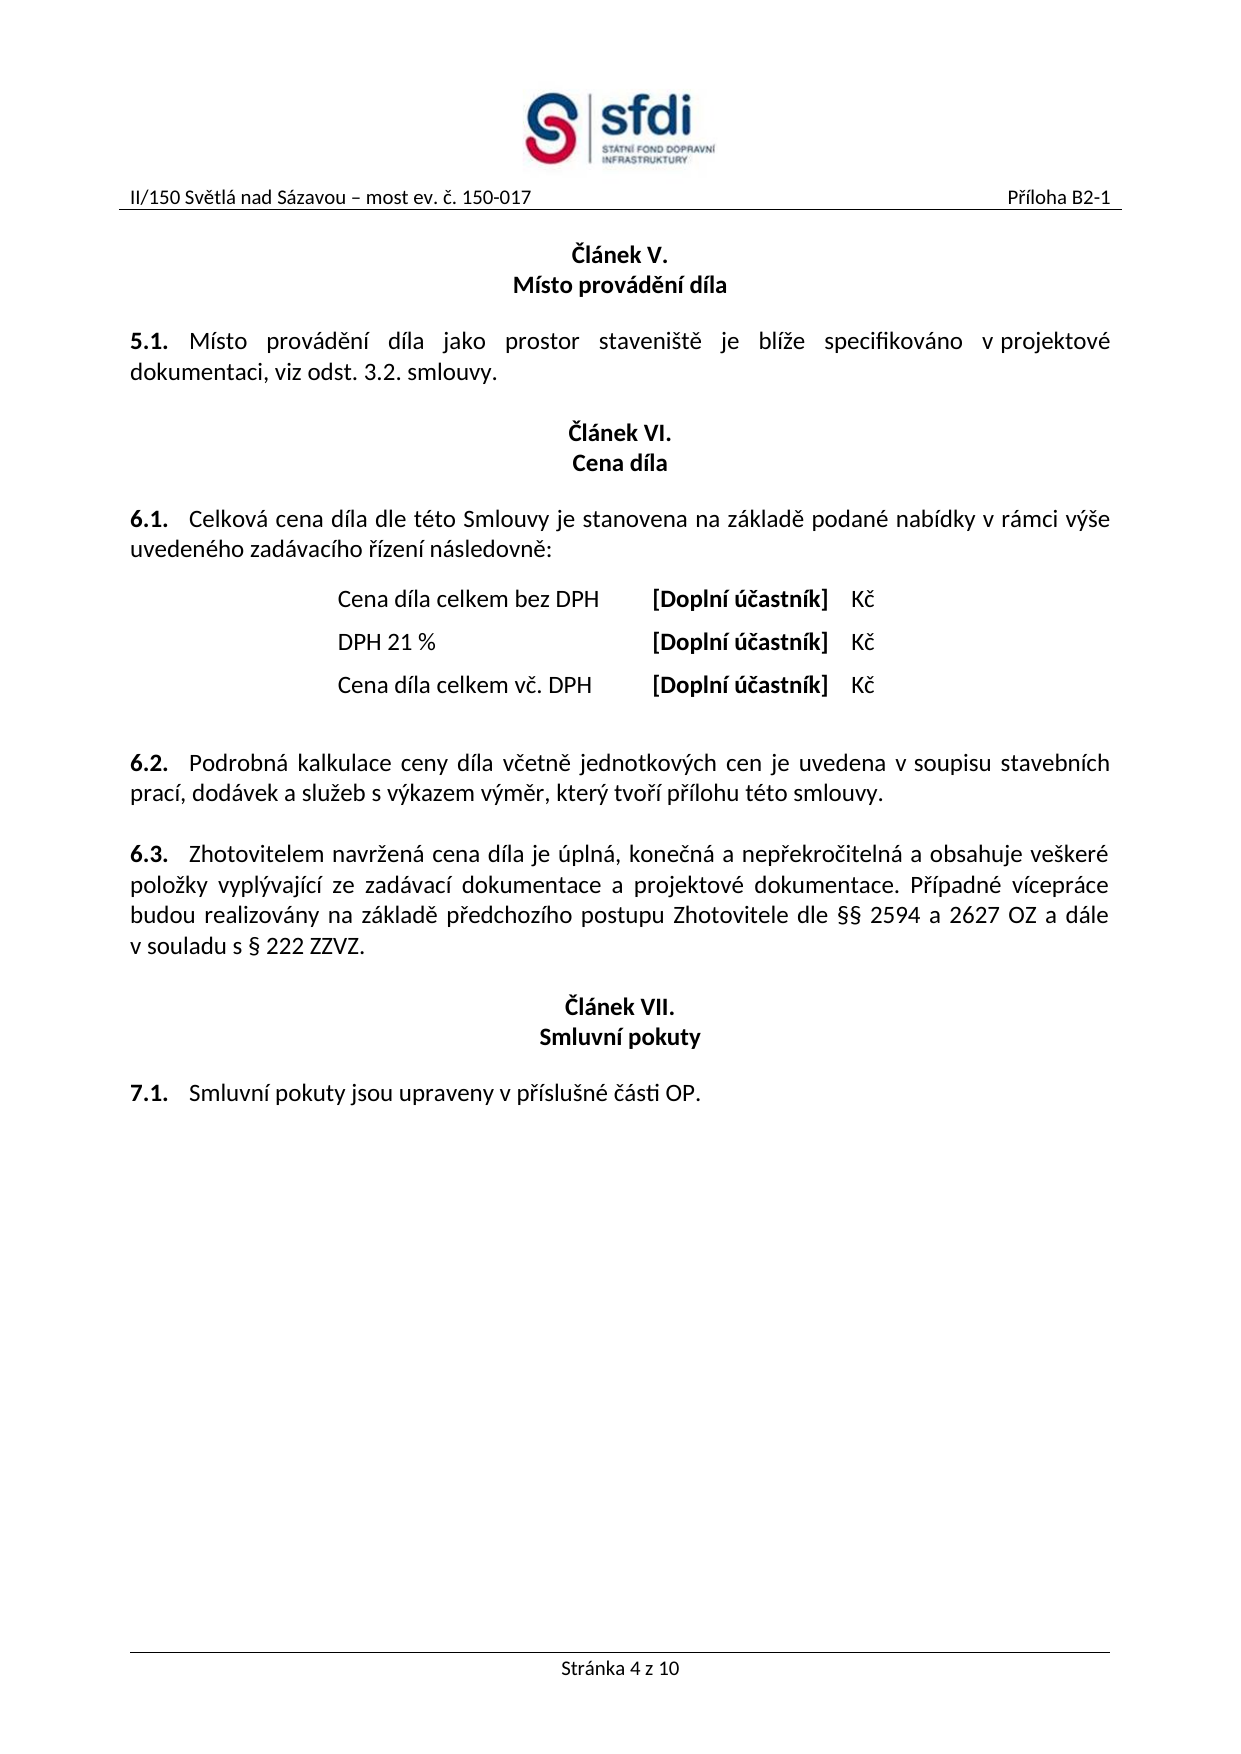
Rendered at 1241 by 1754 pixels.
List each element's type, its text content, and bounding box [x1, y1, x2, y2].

picture [522, 73, 718, 184]
text Článek VI. [130, 417, 1110, 447]
subtitle Článek VII. [130, 991, 1110, 1022]
subtitle Článek V. [130, 239, 1110, 269]
list Smluvní pokuty jsou upraveny v příslušné části OP. [130, 1077, 1110, 1108]
list Místo provádění díla jako prostor staveniště je blíže specifikováno v projektové dokumentaci, viz odst. 3.2. smlouvy. [130, 325, 1110, 386]
table_cell Kč [840, 620, 914, 663]
table_header Cena díla celkem bez DPH [326, 577, 618, 620]
subtitle Cena díla [130, 447, 1110, 478]
subtitle Smluvní pokuty [130, 1022, 1110, 1052]
table_cell [Doplní účastník] [618, 663, 840, 706]
table_cell Kč [840, 663, 914, 706]
table_cell DPH 21 % [326, 620, 618, 663]
table_header Kč [840, 577, 914, 620]
list Podrobná kalkulace ceny díla včetně jednotkových cen je uvedena v soupisu stavebních prací, dodávek a služeb s výkazem výměr, který tvoří přílohu této smlouvy. [130, 747, 1110, 808]
list Celková cena díla dle této Smlouvy je stanovena na základě podané nabídky v rámci výše uvedeného zadávacího řízení následovně: [130, 503, 1110, 564]
table_header [Doplní účastník] [618, 577, 840, 620]
table_cell Cena díla celkem vč. DPH [326, 663, 618, 706]
subtitle Místo provádění díla [130, 269, 1110, 300]
list Zhotovitelem navržená cena díla je úplná, konečná a nepřekročitelná a obsahuje veškeré položky vyplývající ze zadávací dokumentace a projektové dokumentace. Případné vícepráce budou realizovány na základě předchozího postupu Zhotovitele dle §§ 2594 a 2627 OZ a dále v souladu s § 222 ZZVZ. [130, 838, 1110, 961]
table_cell [Doplní účastník] [618, 620, 840, 663]
